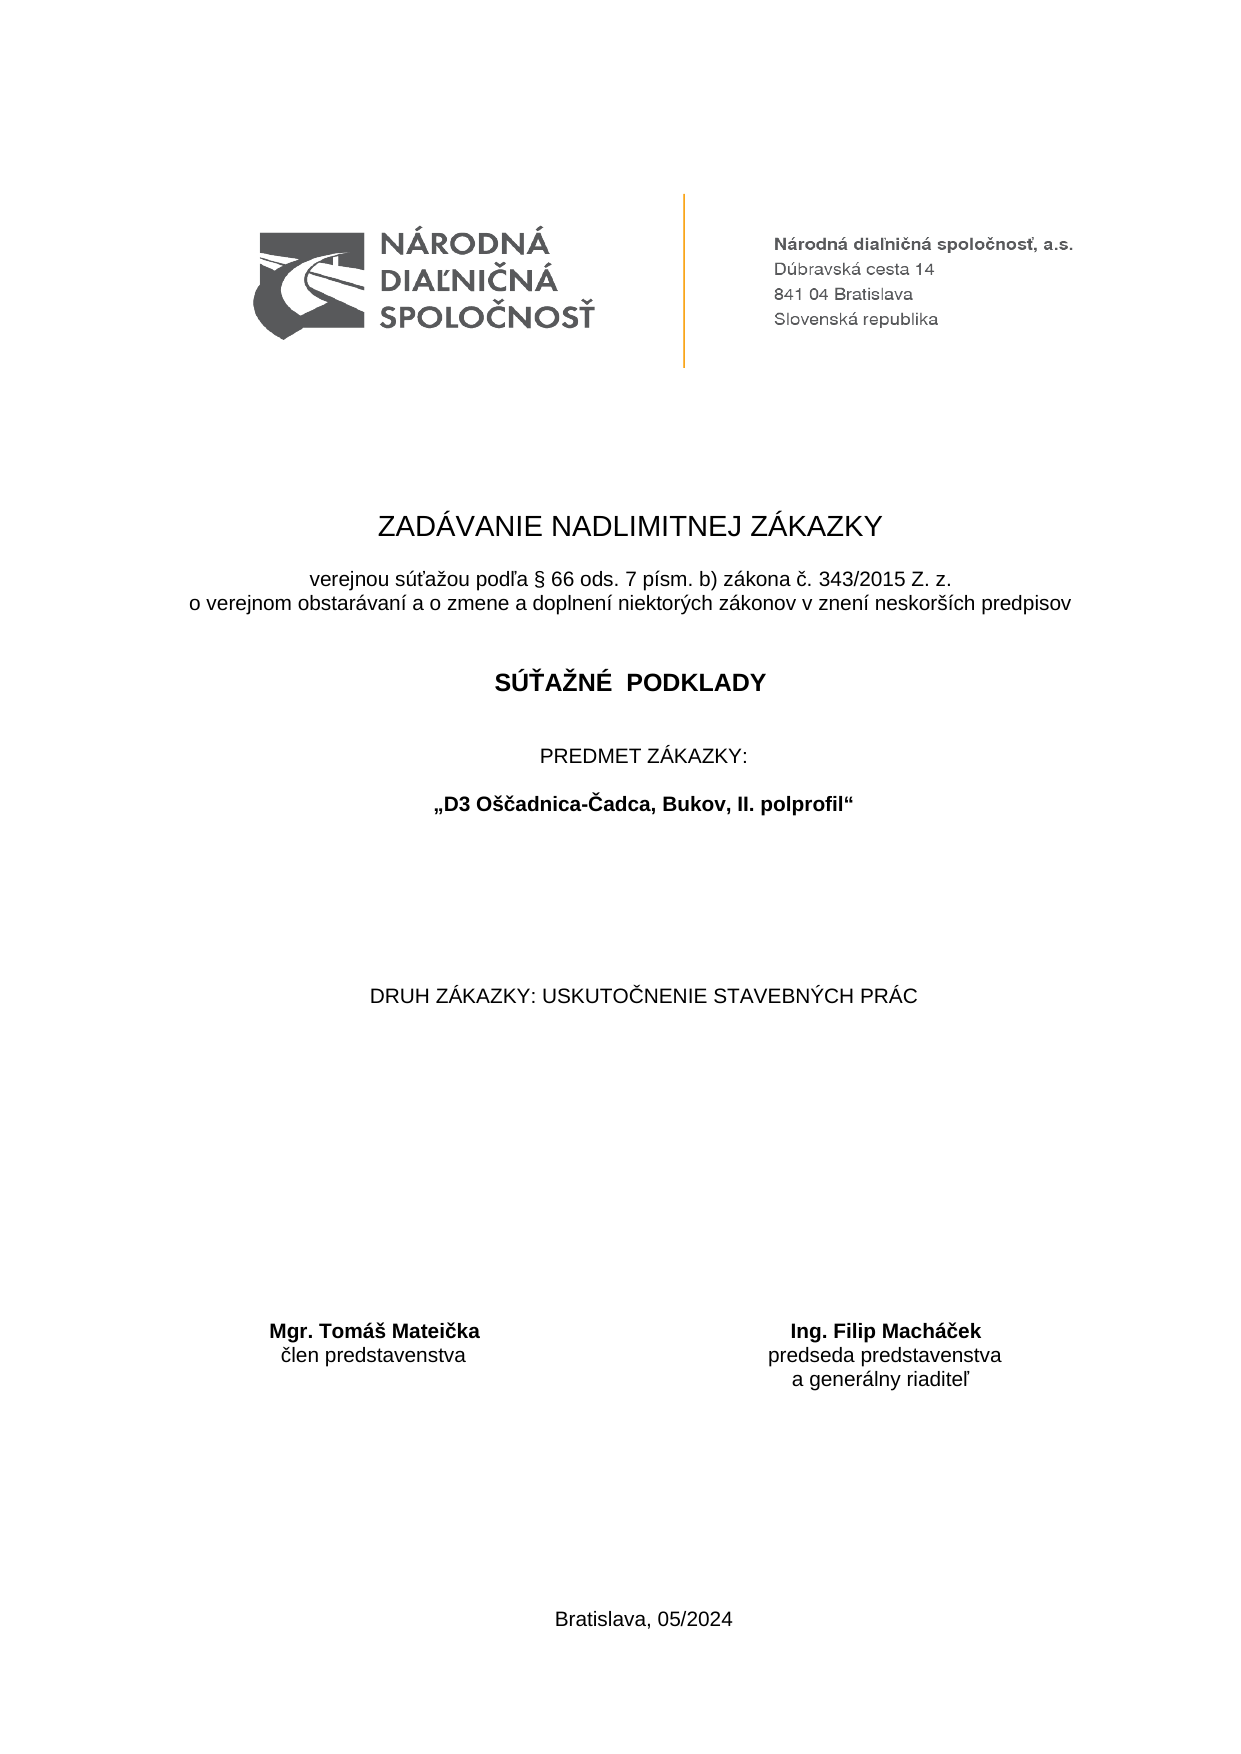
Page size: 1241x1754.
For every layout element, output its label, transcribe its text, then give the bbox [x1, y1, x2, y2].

text Bratislava, 05/2024 [165, 1607, 1122, 1631]
text Mgr. Tomáš Mateička Ing. Filip Macháček [165, 1319, 1169, 1343]
text o verejnom obstarávaní a o zmene a doplnení niektorých zákonov v znení neskorších predpisov [92, 591, 1169, 615]
text ZADÁVANIE NADLIMITNEJ ZÁKAZKY [92, 509, 1169, 543]
text „D3 Oščadnica-Čadca, Bukov, II. polprofil“ [165, 792, 1122, 816]
text DRUH ZÁKAZKY: USKUTOČNENIE STAVEBNÝCH PRÁC [165, 984, 1122, 1008]
text SÚŤAŽNÉ PODKLADY [92, 668, 1169, 696]
text verejnou súťažou podľa § 66 ods. 7 písm. b) zákona č. 343/2015 Z. z. [92, 567, 1169, 591]
text a generálny riaditeľ [165, 1367, 1169, 1391]
picture [165, 115, 1160, 443]
text PREDMET ZÁKAZKY: [165, 744, 1122, 768]
text člen predstavenstva predseda predstavenstva [165, 1343, 1169, 1367]
